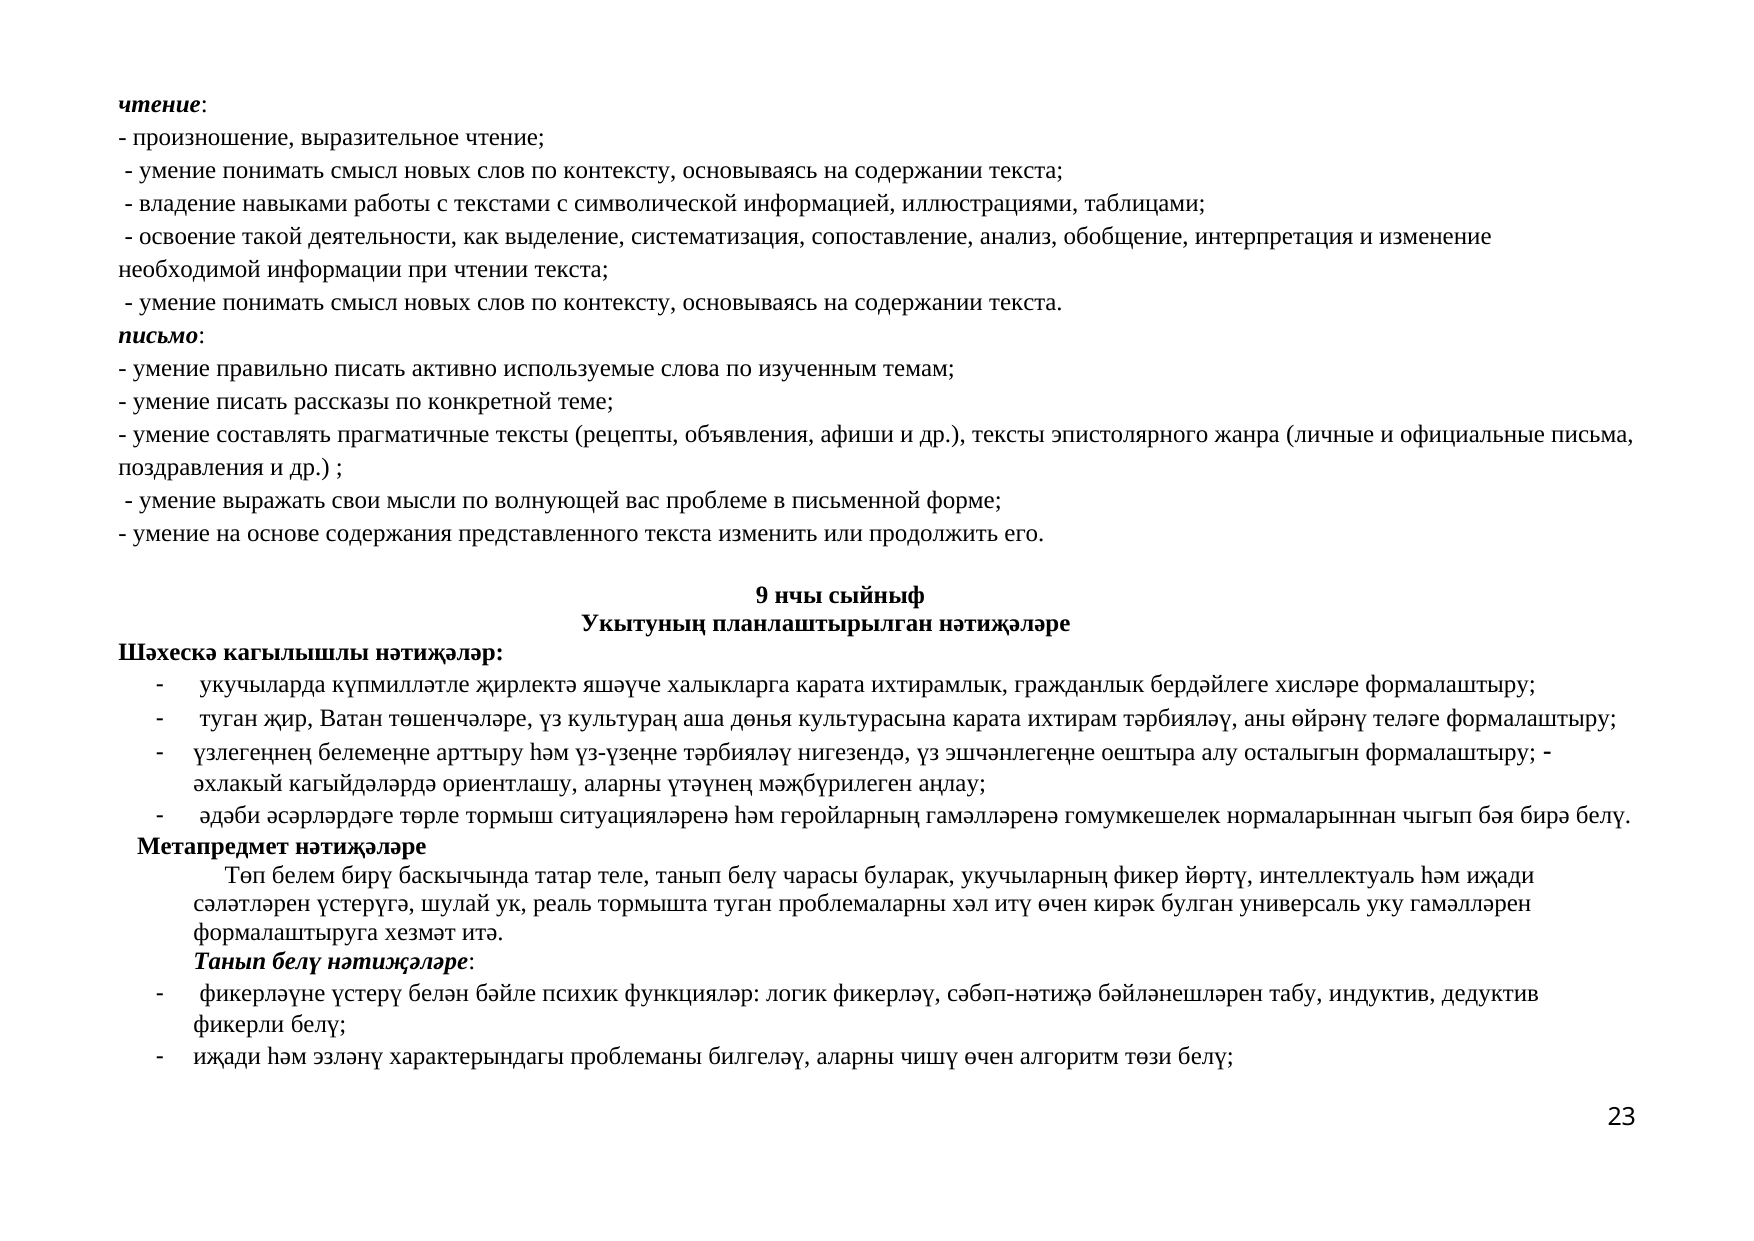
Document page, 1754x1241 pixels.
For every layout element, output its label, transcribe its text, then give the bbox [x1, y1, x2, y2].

text - умение правильно писать активно используемые слова по изученным темам; [118, 353, 1636, 382]
text - умение составлять прагматичные тексты (рецепты, объявления, афиши и др.), тексты эпистолярного жанра (личные и официальные письма, поздравления и др.) ; [118, 419, 1636, 481]
list туган җир, Ватан төшенчәләре, үз культураң аша дөнья культурасына карата ихтирам тәрбияләү, аны өйрәнү теләге формалаштыру; [156, 700, 1636, 734]
list фикерләүне үстерү белән бәйле психик функцияләр: логик фикерләү, сәбәп-нәтиҗә бәйләнешләрен табу, индуктив, дедуктив фикерли белү; [156, 975, 1636, 1037]
text - умение понимать смысл новых слов по контексту, основываясь на содержании текста; [118, 155, 1636, 183]
list укучыларда күпмилләтле җирлектә яшәүче халыкларга карата ихтирамлык, гражданлык бердәйлеге хисләре формалаштыру; [156, 666, 1636, 700]
text - умение понимать смысл новых слов по контексту, основываясь на содержании текста. [118, 287, 1636, 316]
text - умение на основе содержания представленного текста изменить или продолжить его. [118, 518, 1636, 547]
text письмо: [118, 320, 1636, 348]
text Укытуның планлаштырылган нәтиҗәләре [118, 608, 1636, 637]
text - освоение такой деятельности, как выделение, систематизация, сопоставление, анализ, обобщение, интерпретация и изменение необходимой информации при чтении текста; [118, 221, 1636, 282]
list әдәби әсәрләрдәге төрле тормыш ситуацияләренә һәм геройларның гамәлләренә гомумкешелек нормаларыннан чыгып бәя бирә белү. [156, 797, 1636, 831]
list Төп белем бирү баскычында татар теле, танып белү чарасы буларак, укучыларның фикер йөртү, интеллектуаль һәм иҗади сәләтләрен үстерүгә, шулай ук, реаль тормышта туган проблемаларны хәл итү өчен кирәк булган универсаль уку гамәлләрен формалаштыруга хезмәт итә. [193, 860, 1636, 946]
text - произношение, выразительное чтение; [118, 122, 1636, 150]
list Танып белү нәтиҗәләре: [193, 946, 1636, 975]
text - владение навыками работы с текстами с символической информацией, иллюстрациями, таблицами; [118, 188, 1636, 216]
text Метапредмет нәтиҗәләре [118, 831, 1636, 860]
text чтение: [118, 89, 1636, 117]
text - умение писать рассказы по конкретной теме; [118, 386, 1636, 414]
text 9 нчы сыйныф [118, 580, 1636, 608]
list иҗади һәм эзләнү характерындагы проблеманы билгеләү, аларны чишү өчен алгоритм төзи белү; [156, 1037, 1636, 1072]
text Шәхескә кагылышлы нәтиҗәләр: [118, 637, 1636, 666]
list үзлегеңнең белемеңне арттыру һәм үз-үзеңне тәрбияләү нигезендә, үз эшчәнлегеңне оештыра алу осталыгын формалаштыру; әхлакый кагыйдәләрдә ориентлашу, аларны үтәүнең мәҗбүрилеген аңлау; [156, 734, 1636, 797]
text - умение выражать свои мысли по волнующей вас проблеме в письменной форме; [118, 485, 1636, 514]
